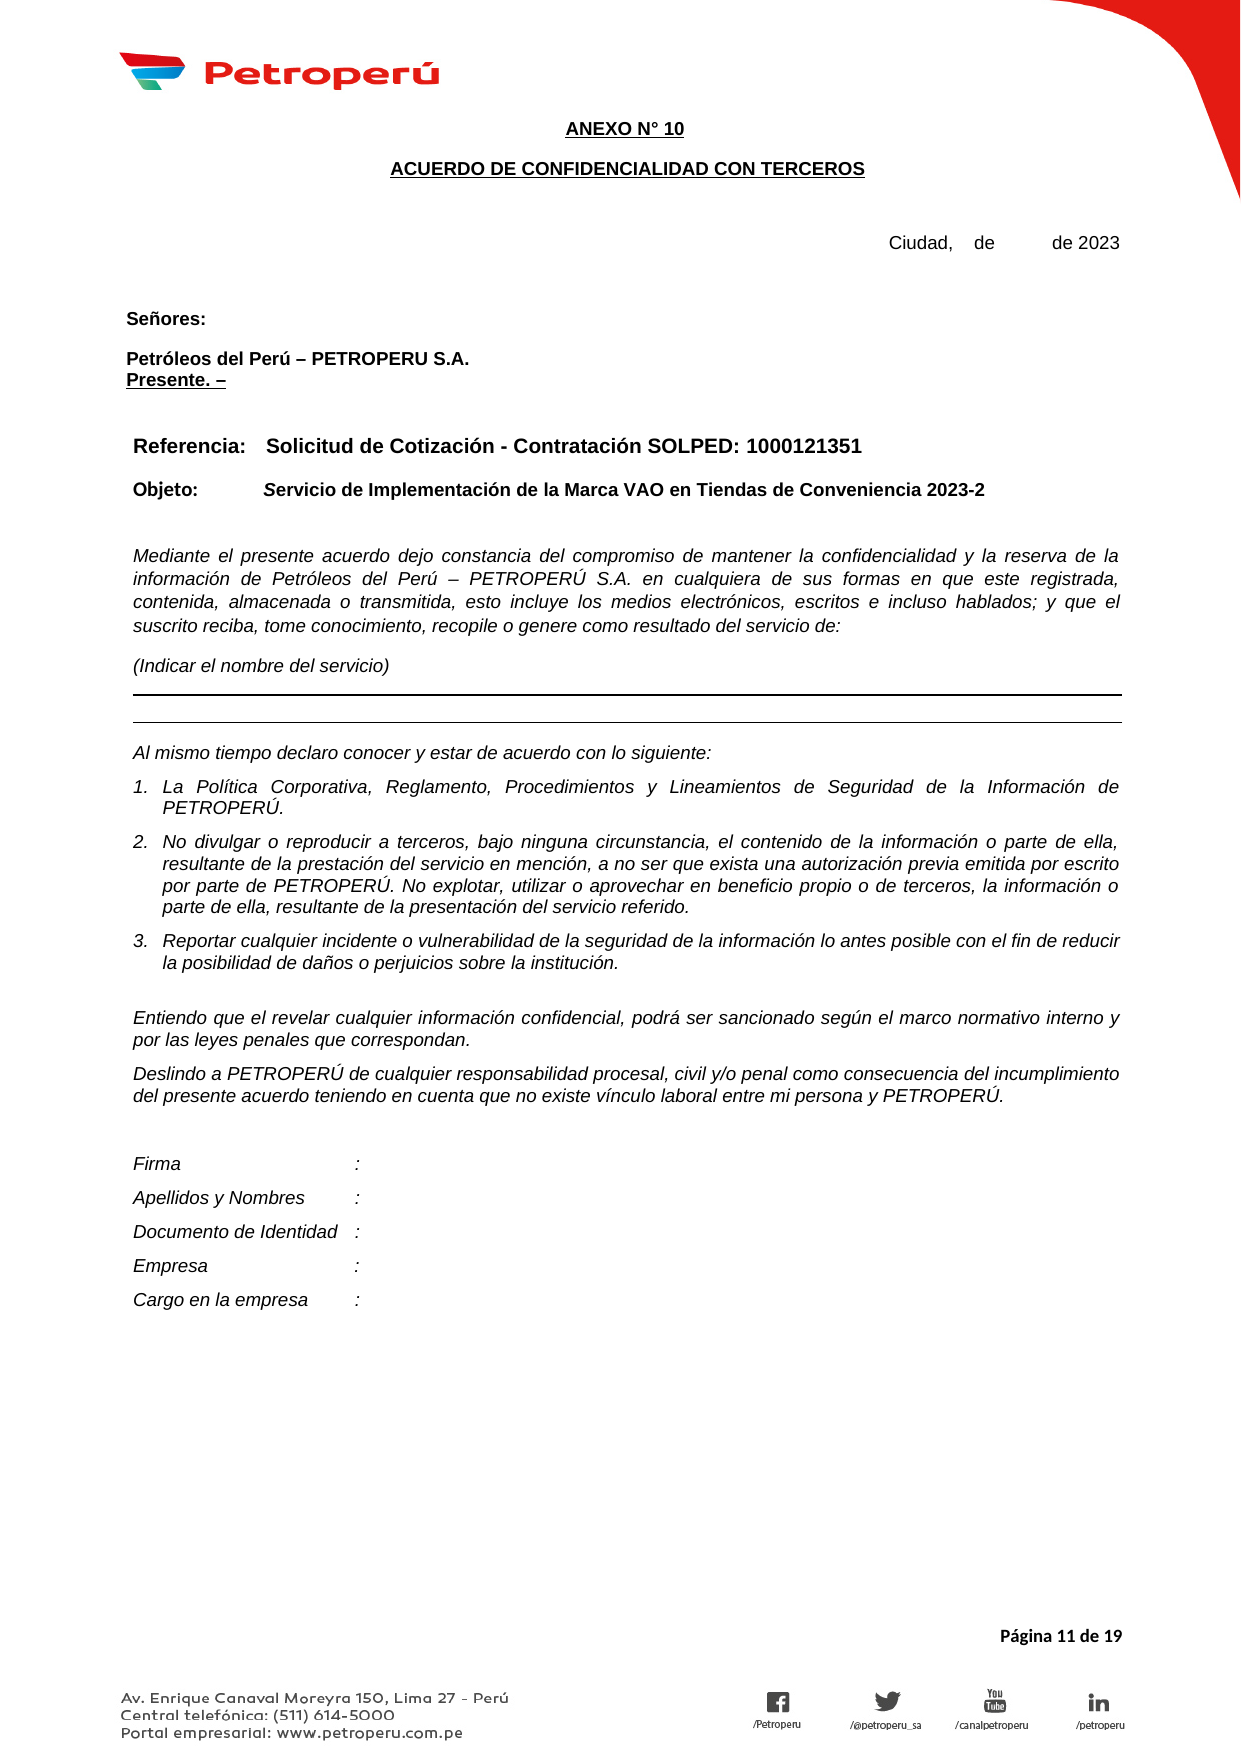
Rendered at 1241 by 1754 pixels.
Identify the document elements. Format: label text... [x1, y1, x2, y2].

text Documento de Identidad : [133, 1221, 1122, 1242]
text Firma : [133, 1152, 1122, 1174]
picture [2, 1680, 1241, 1754]
text Mediante el presente acuerdo dejo constancia del compromiso de mantener la confidencialidad y la reserva de la información de Petróleos del Perú – PETROPERÚ S.A. en cualquiera de sus formas en que este registrada, contenida, almacenada o transmitida, esto incluye los medios electrónicos, escritos e incluso hablados; y que el suscrito reciba, tome conocimiento, recopile o genere como resultado del servicio de: [133, 545, 1122, 636]
text (Indicar el nombre del servicio) [133, 654, 1122, 676]
text ACUERDO DE CONFIDENCIALIDAD CON TERCEROS [133, 158, 1122, 180]
text Ciudad, de de 2023 [724, 232, 1120, 254]
text Entiendo que el revelar cualquier información confidencial, podrá ser sancionado según el marco normativo interno y por las leyes penales que correspondan. [133, 1007, 1122, 1050]
text Apellidos y Nombres : [133, 1187, 1122, 1208]
list La Política Corporativa, Reglamento, Procedimientos y Lineamientos de Seguridad de la Información de PETROPERÚ. [133, 776, 1122, 819]
text Petróleos del Perú – PETROPERU S.A. [126, 348, 1120, 369]
text Empresa : [133, 1255, 1122, 1276]
text Referencia: Solicitud de Cotización - Contratación SOLPED: 1000121351 [133, 434, 1122, 458]
picture [1, 0, 1241, 209]
text Cargo en la empresa : [133, 1289, 1122, 1310]
text Deslindo a PETROPERÚ de cualquier responsabilidad procesal, civil y/o penal como consecuencia del incumplimiento del presente acuerdo teniendo en cuenta que no existe vínculo laboral entre mi persona y PETROPERÚ. [133, 1063, 1122, 1106]
text Presente. – [126, 369, 1120, 391]
list No divulgar o reproducir a terceros, bajo ninguna circunstancia, el contenido de la información o parte de ella, resultante de la prestación del servicio en mención, a no ser que exista una autorización previa emitida por escrito por parte de PETROPERÚ. No explotar, utilizar o aprovechar en beneficio propio o de terceros, la información o parte de ella, resultante de la presentación del servicio referido. [133, 831, 1122, 917]
text Objeto: Servicio de Implementación de la Marca VAO en Tiendas de Conveniencia 2023-2 [133, 476, 1122, 502]
text Al mismo tiempo declaro conocer y estar de acuerdo con lo siguiente: [103, 742, 1122, 763]
text ANEXO N° 10 [133, 118, 1117, 140]
list Reportar cualquier incidente o vulnerabilidad de la seguridad de la información lo antes posible con el fin de reducir la posibilidad de daños o perjuicios sobre la institución. [133, 930, 1122, 973]
text Señores: [126, 308, 1120, 329]
